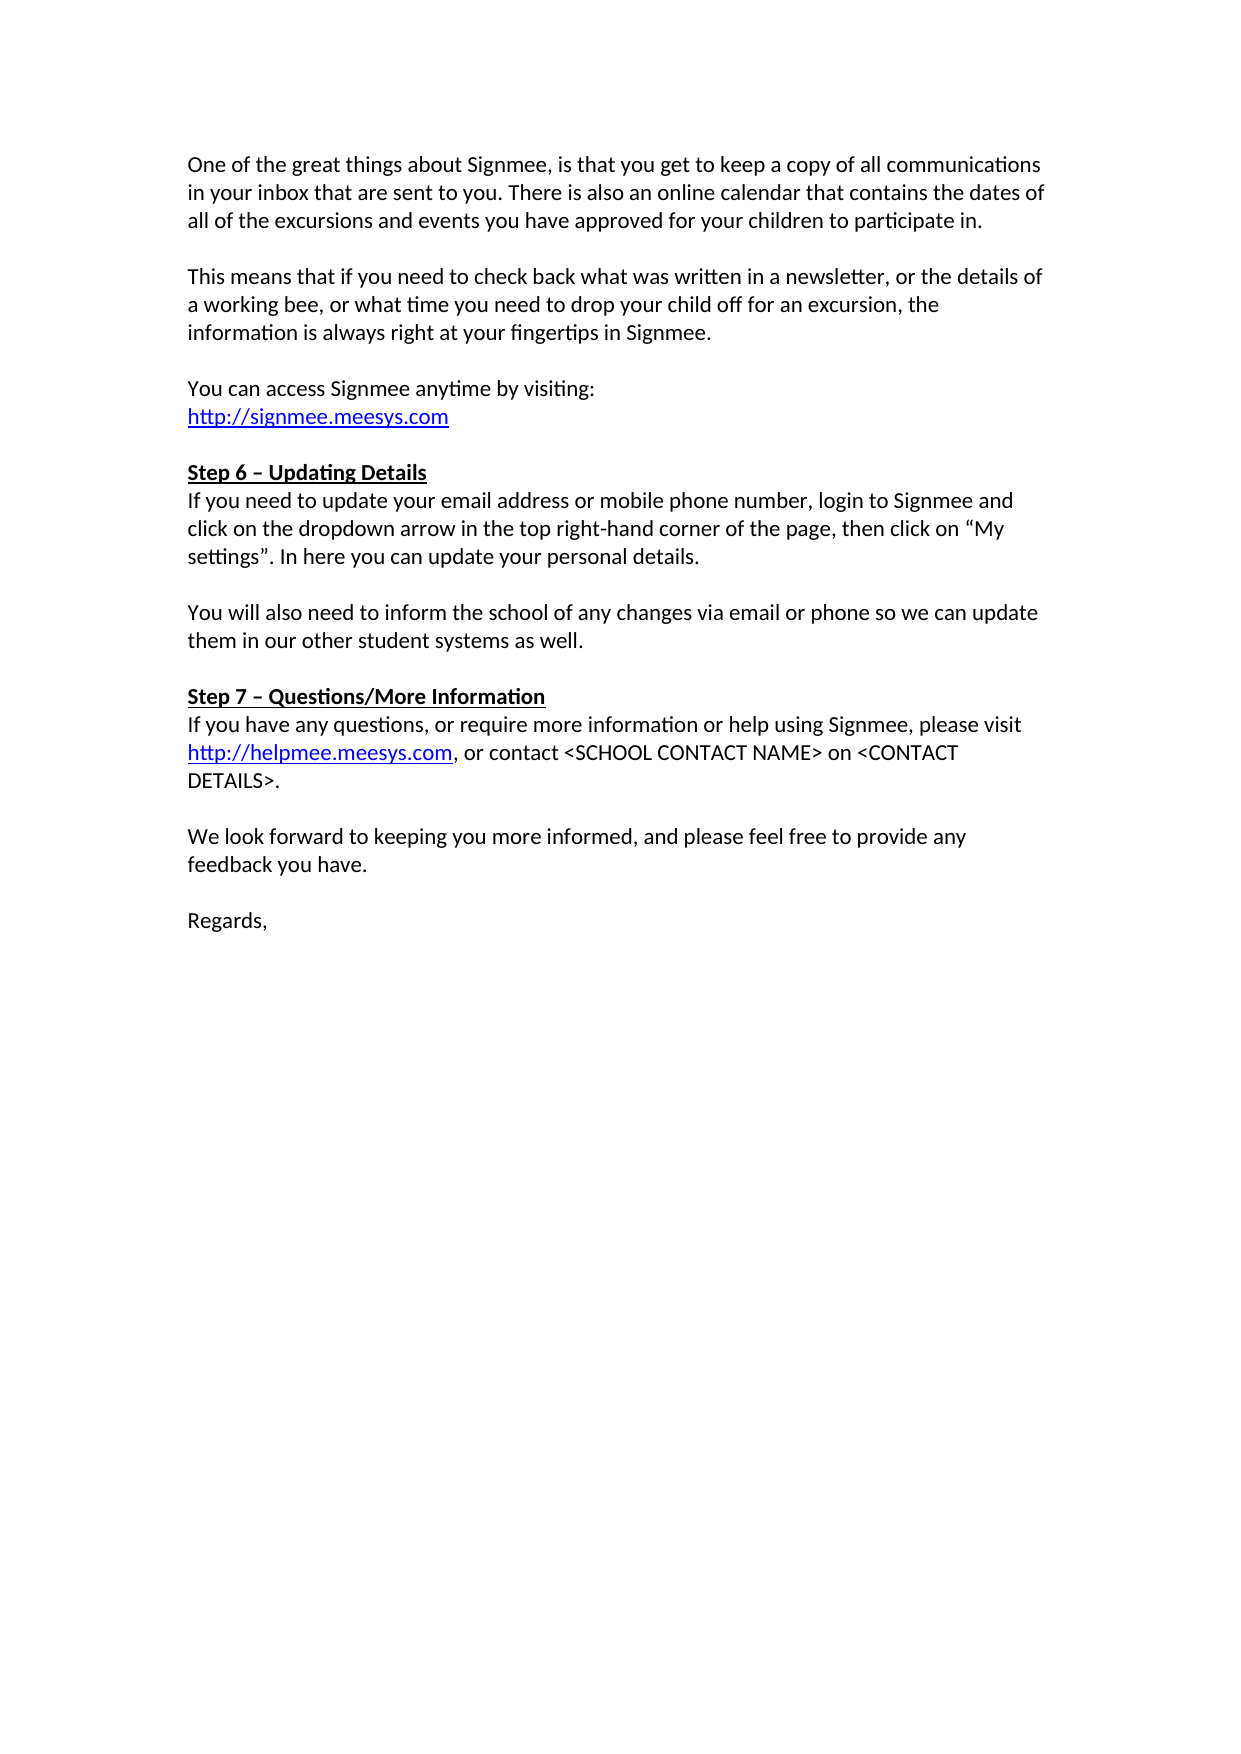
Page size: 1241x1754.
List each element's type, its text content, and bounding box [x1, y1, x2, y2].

text You can access Signmee anytime by visiting: [187, 374, 1053, 402]
text If you have any questions, or require more information or help using Signmee, please visit http://helpmee.meesys.com, or contact <SCHOOL CONTACT NAME> on <CONTACT DETAILS>. [187, 710, 1053, 794]
text http://signmee.meesys.com [187, 402, 1053, 430]
text We look forward to keeping you more informed, and please feel free to provide any feedback you have. [187, 822, 1053, 878]
text You will also need to inform the school of any changes via email or phone so we can update them in our other student systems as well. [187, 598, 1053, 654]
text Step 6 – Updating Details [187, 458, 1053, 486]
text Step 7 – Questions/More Information [187, 682, 1053, 710]
text If you need to update your email address or mobile phone number, login to Signmee and click on the dropdown arrow in the top right-hand corner of the page, then click on “My settings”. In here you can update your personal details. [187, 486, 1053, 570]
text Regards, [187, 907, 1053, 934]
text One of the great things about Signmee, is that you get to keep a copy of all communications in your inbox that are sent to you. There is also an online calendar that contains the dates of all of the excursions and events you have approved for your children to participate in. [187, 150, 1053, 234]
text This means that if you need to check back what was written in a newsletter, or the details of a working bee, or what time you need to drop your child off for an excursion, the information is always right at your fingertips in Signmee. [187, 262, 1053, 346]
